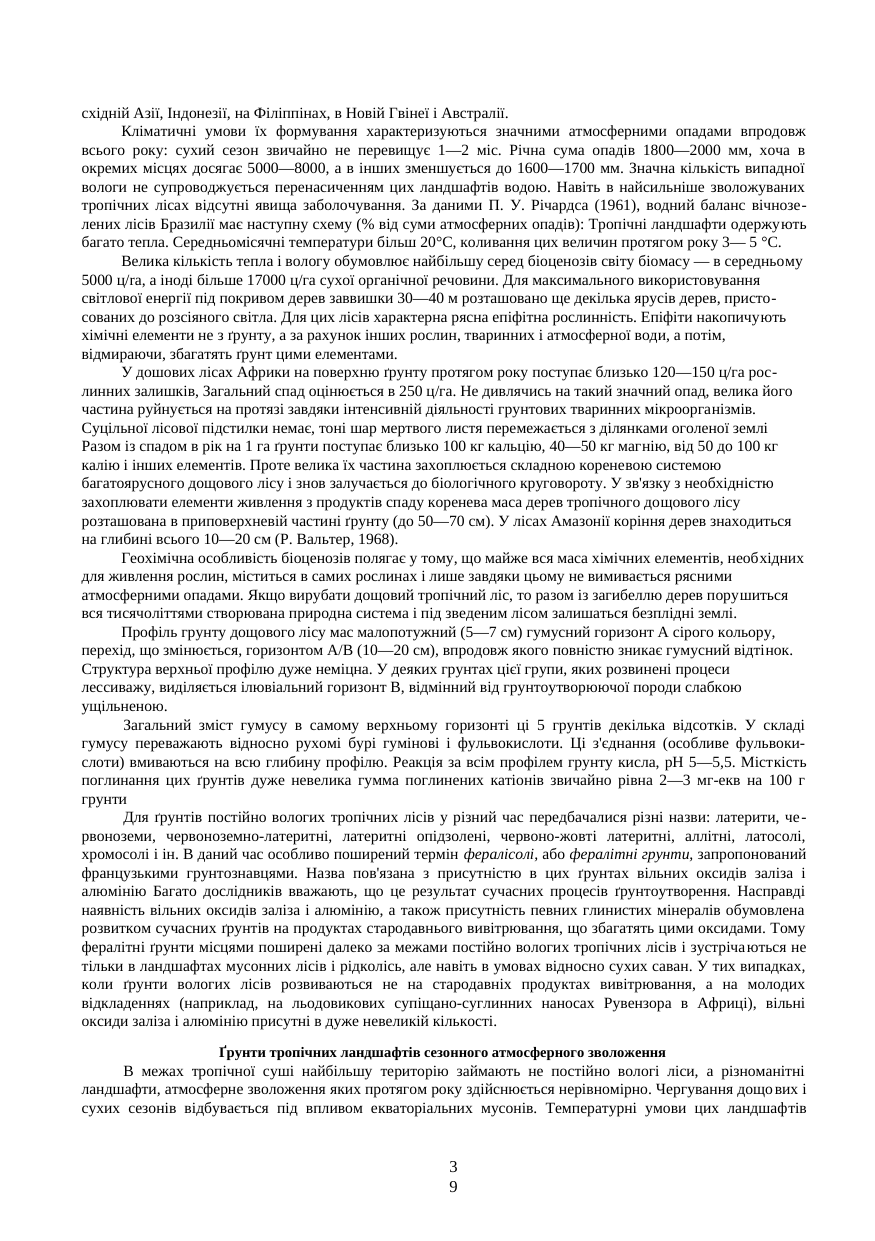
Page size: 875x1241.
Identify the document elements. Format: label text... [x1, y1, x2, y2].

text Ґрунти тропічних ландшафтів сезонного атмосферного зволоження [219, 1043, 806, 1061]
text Для ґрунтів постійно вологих тропічних лісів у різний час передбачалися різні назви: латерити, червоноземи, червоноземно-латеритні, латеритні опідзолені, червоно-жовті латеритні, аллітні, латосолі, хромосолі і ін. В даний час особливо поширений термін фералісолі, або фералітні грунти, запропонований французькими грунтознавцями. Назва пов'язана з присутністю в цих ґрунтах вільних оксидів заліза і алюмінію Багато дослідників вважають, що це результат сучасних процесів ґрунтоутворення. Насправді наявність вільних оксидів заліза і алюмінію, а також присутність певних глинистих мінералів обумовлена розвитком сучасних ґрунтів на продуктах стародавнього вивітрювання, що збагатять цими оксидами. Тому фералітні ґрунти місцями поширені далеко за межами постійно вологих тропічних лісів і зустрічаються не тільки в ландшафтах мусонних лісів і рідколісь, але навіть в умовах відносно сухих саван. У тих випадках, коли ґрунти вологих лісів розвиваються не на стародавніх продуктах вивітрювання, а на молодих відкладеннях (наприклад, на льодовикових супіщано-суглинних наносах Рувензора в Африці), вільні оксиди заліза і алюмінію присутні в дуже невеликій кількості. [81, 808, 806, 1030]
text Кліматичні умови їх формування характеризуються значними атмосферними опадами впродовж всього року: сухий сезон звичайно не перевищує 1—2 міс. Річна сума опадів 1800—2000 мм, хоча в окремих місцях досягає 5000—8000, а в інших зменшується до 1600—1700 мм. Значна кількість випадної вологи не супроводжується перенасиченням цих ландшафтів водою. Навіть в найсильніше зволожуваних тропічних лісах відсутні явища заболочування. За даними П. У. Річардса (1961), водний баланс вічнозелених лісів Бразилії має наступну схему (% від суми атмосферних опадів): Тропічні ландшафти одержують багато тепла. Середньомісячні температури більш 20°С, коливання цих величин протягом року 3— 5 °С. [81, 122, 806, 252]
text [81, 1061, 806, 1117]
text Профіль грунту дощового лісу мас малопотужний (5—7 см) гумусний горизонт А сірого кольору, перехід, що змінюється, горизонтом А/В (10—20 см), впродовж якого повністю зникає гумусний відтінок. Структура верхньої профілю дуже неміцна. У деяких грунтах цієї групи, яких розвинені процеси лессиважу, виділяється ілювіальний горизонт В, відмінний від грунтоутворюючої породи слабкою ущільненою. [81, 622, 806, 715]
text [81, 103, 806, 122]
text У дошових лісах Африки на поверхню ґрунту протягом року поступає близько 120—150 ц/га рослинних залишків, Загальний спад оцінюється в 250 ц/га. Не дивлячись на такий значний опад, велика його частина руйнується на протязі завдяки інтенсивній діяльності грунтових тваринних мікроорганізмів. Суцільної лісової підстилки немає, тоні шар мертвого листя перемежається з ділянками оголеної землі Разом із спадом в рік на 1 га ґрунти поступає близько 100 кг кальцію, 40—50 кг магнію, від 50 до 100 кг калію і інших елементів. Проте велика їх частина захоплюється складною кореневою системою багатоярусного дощового лісу і знов залучається до біологічного круговороту. У зв'язку з необхідністю захоплювати елементи живлення з продуктів спаду коренева маса дерев тропічного дощового лісу розташована в приповерхневій частині ґрунту (до 50—70 см). У лісах Амазонії коріння дерев знаходиться на глибині всього 10—20 см (Р. Вальтер, 1968). [81, 363, 806, 548]
text Геохімічна особливість біоценозів полягає у тому, що майже вся маса хімічних елементів, необхідних для живлення рослин, міститься в самих рослинах і лише завдяки цьому не вимивається рясними атмосферними опадами. Якщо вирубати дощовий тропічний ліс, то разом із загибеллю дерев порушиться вся тисячоліттями створювана природна система і під зведеним лісом залишаться безплідні землі. [81, 548, 806, 622]
text Загальний зміст гумусу в самому верхньому горизонті ці 5 грунтів декілька відсотків. У складі гумусу переважають відносно рухомі бурі гумінові і фульвокислоти. Ці з'єднання (особливе фульвоки- слоти) вмиваються на всю глибину профілю. Реакція за всім профілем грунту кисла, рН 5—5,5. Місткість поглинання цих ґрунтів дуже невелика гумма поглинених катіонів звичайно рівна 2—3 мг-екв на 100 г грунти [81, 715, 806, 808]
text Велика кількість тепла і вологу обумовлює найбільшу серед біоценозів світу біомасу — в середньому 5000 ц/ra, а іноді більше 17000 ц/га сухої органічної речовини. Для максимального використовування світлової енергії під покривом дерев заввишки 30—40 м розташовано ще декілька ярусів дерев, пристосованих до розсіяного світла. Для цих лісів характерна рясна епіфітна рослинність. Епіфіти накопичують хімічні елементи не з ґрунту, а за рахунок інших рослин, тваринних і атмосферної води, а потім, відмираючи, збагатять ґрунт цими елементами. [81, 252, 806, 363]
